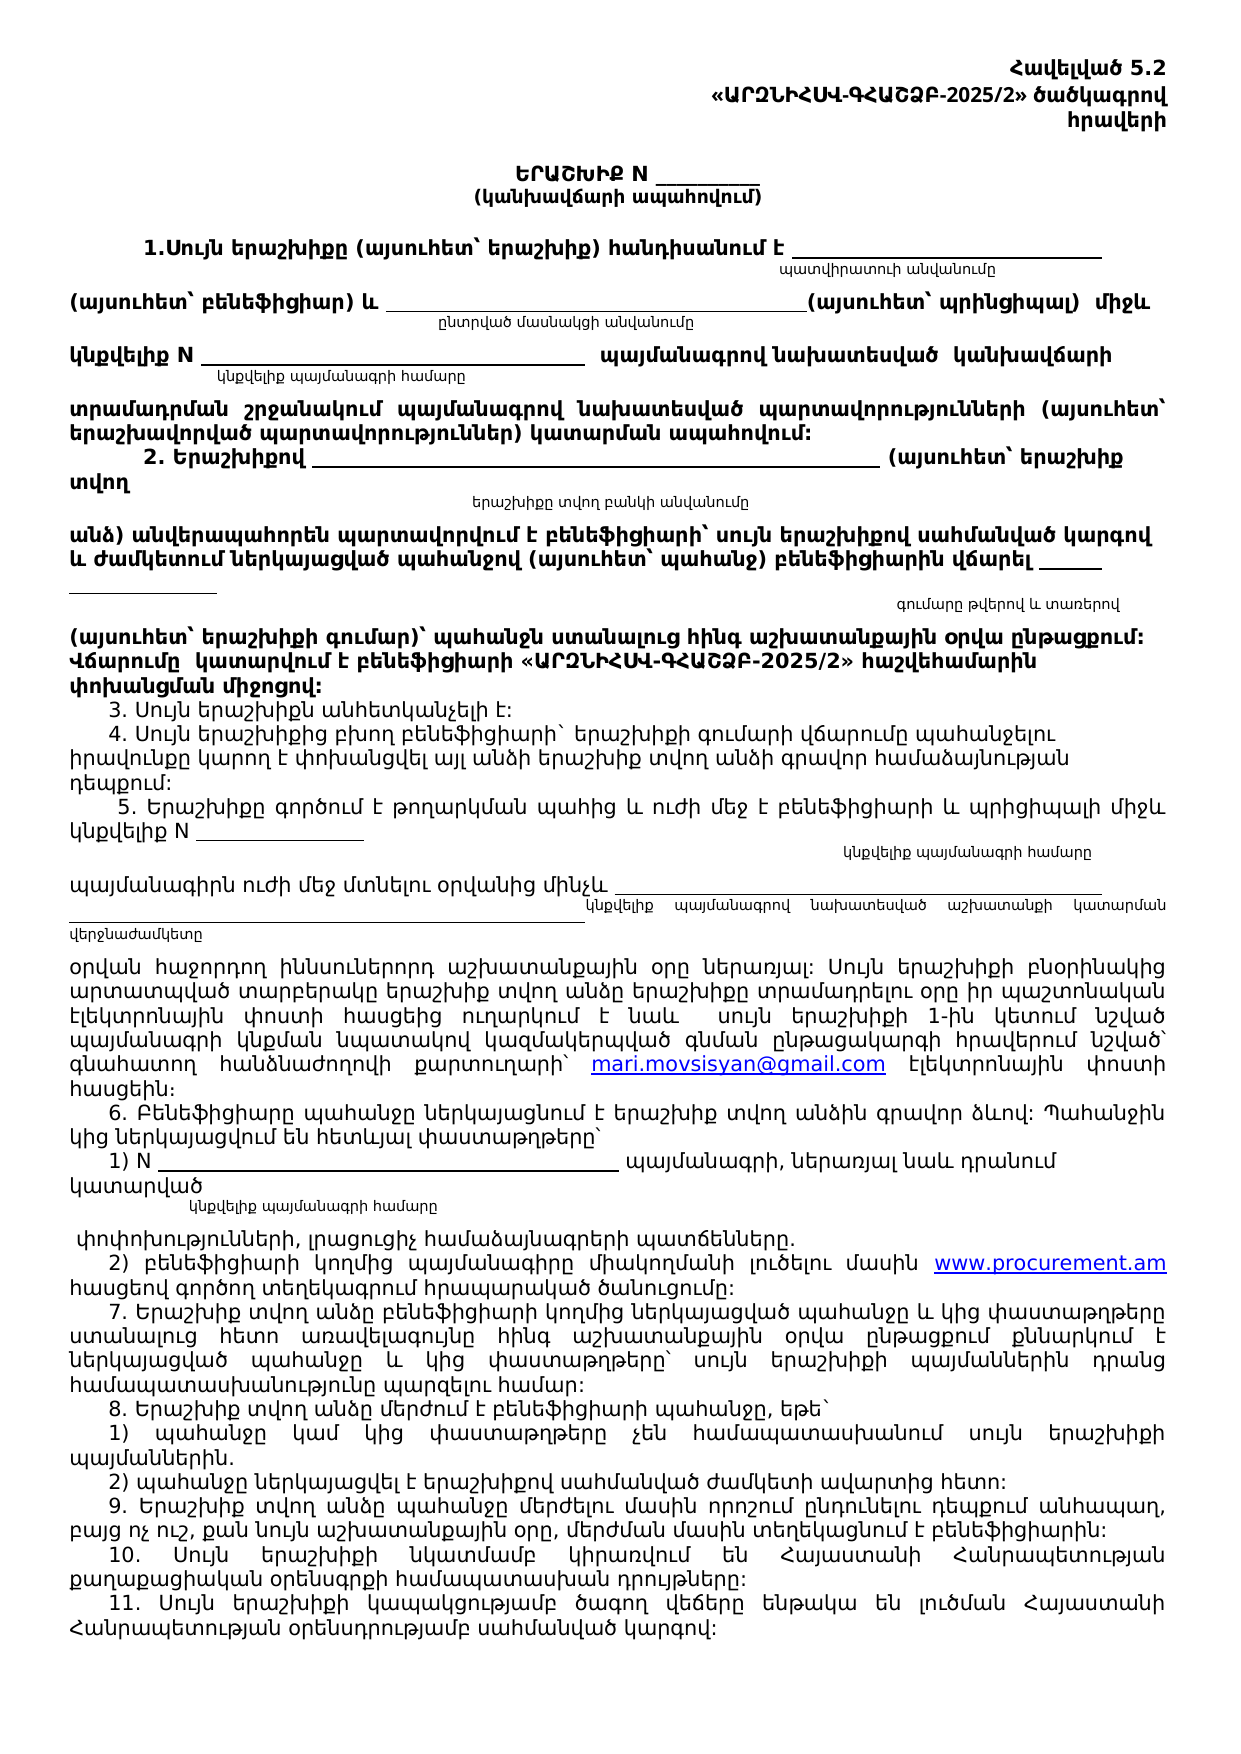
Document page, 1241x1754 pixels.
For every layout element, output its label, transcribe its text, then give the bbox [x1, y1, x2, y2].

text 5. Երաշխիքը գործում է թողարկման պահից և ուժի մեջ է բենեֆիցիարի և պրիցիպալի միջև կնքվելիք N [69, 795, 1167, 843]
text 1.Սույն երաշխիքը (այսուհետ՝ երաշխիք) հանդիսանում է [69, 236, 1167, 261]
text (այսուհետ՝ երաշխիքի գումար)՝ պահանջն ստանալուց հինգ աշխատանքային օրվա ընթացքում: Վճարումը կատարվում է բենեֆիցիարի «ԱՐԶՆԻՀՍՎ-ԳՀԱՇՁԲ-2025/2» հաշվեհամարին փոխանցման միջոցով: [69, 625, 1167, 698]
text 4. Սույն երաշխիքից բխող բենեֆիցիարի` երաշխիքի գումարի վճարումը պահանջելու իրավունքը կարող է փոխանցվել այլ անձի երաշխիք տվող անձի գրավոր համաձայնության դեպքում: [69, 722, 1167, 795]
text 3. Սույն երաշխիքն անհետկանչելի է: [69, 698, 1167, 722]
text հրավերի [69, 108, 1167, 132]
text կնքվելիք պայմանագրի համարը [585, 843, 1167, 873]
text 9. Երաշխիք տվող անձը պահանջը մերժելու մասին որոշում ընդունելու դեպքում անհապաղ, բայց ոչ ուշ, քան նույն աշխատանքային օրը, մերժման մասին տեղեկացնում է բենեֆիցիարին: [69, 1494, 1167, 1543]
text 11. Սույն երաշխիքի կապակցությամբ ծագող վեճերը ենթակա են լուծման Հայաստանի Հանրապետության օրենսդրությամբ սահմանված կարգով: [69, 1591, 1167, 1640]
text «ԱՐԶՆԻՀՍՎ-ԳՀԱՇՁԲ-2025/2» ծածկագրով [69, 80, 1167, 108]
list պայմանագիրն ուժի մեջ մտնելու օրվանից մինչև կնքվելիք պայմանագրով նախատեսված աշխատանքի կատարման վերջնաժամկետը [69, 873, 1167, 955]
text տրամադրման շրջանակում պայմանագրով նախատեսված պարտավորությունների (այսուհետ՝ երաշխավորված պարտավորություններ) կատարման ապահովում: [69, 397, 1167, 445]
text կնքվելիք պայմանագրի համարը [69, 1198, 1167, 1227]
text պատվիրատուի անվանումը [659, 261, 1167, 290]
text ԵՐԱՇԽԻՔ N __________ [69, 162, 1167, 186]
text 2) պահանջը ներկայացվել է երաշխիքով սահմանված ժամկետի ավարտից հետո: [69, 1470, 1167, 1494]
text (այսուհետ՝ բենեֆիցիար) և (այսուհետ՝ պրինցիպալ) միջև ընտրված մասնակցի անվանումը [69, 290, 1167, 343]
text 2) բենեֆիցիարի կողմից պայմանագիրը միակողմանի լուծելու մասին www.procurement.am հասցեով գործող տեղեկագրում հրապարակած ծանուցումը: [69, 1251, 1167, 1300]
text 6. Բենեֆիցիարը պահանջը ներկայացնում է երաշխիք տվող անձին գրավոր ձևով: Պահանջին կից ներկայացվում են հետևյալ փաստաթղթերը՝ [69, 1101, 1167, 1149]
text գումարը թվերով և տառերով [69, 596, 1167, 625]
list օրվան հաջորդող իննսուներորդ աշխատանքային օրը ներառյալ: Սույն երաշխիքի բնօրինակից արտատպված տարբերակը երաշխիք տվող անձը երաշխիքը տրամադրելու օրը իր պաշտոնական էլեկտրոնային փոստի հասցեից ուղարկում է նաև սույն երաշխիքի 1-ին կետում նշված պայմանագրի կնքման նպատակով կազմակերպված գնման ընթացակարգի հրավերում նշված՝ գնահատող հանձնաժողովի քարտուղարի՝ mari.movsisyan@gmail.com էլեկտրոնային փոստի հասցեին։ [69, 955, 1167, 1101]
text (կանխավճարի ապահովում) [69, 186, 1167, 208]
text 8. Երաշխիք տվող անձը մերժում է բենեֆիցիարի պահանջը, եթե` [69, 1397, 1167, 1421]
text 1) N պայմանագրի, ներառյալ նաև դրանում կատարված [69, 1149, 1167, 1198]
text Հավելված 5.2 [69, 56, 1167, 80]
text անձ) անվերապահորեն պարտավորվում է բենեֆիցիարի՝ սույն երաշխիքով սահմանված կարգով և ժամկետում ներկայացված պահանջով (այսուհետ՝ պահանջ) բենեֆիցիարին վճարել [69, 523, 1167, 596]
text երաշխիքը տվող բանկի անվանումը [69, 494, 1167, 523]
text 1) պահանջը կամ կից փաստաթղթերը չեն համապատասխանում սույն երաշխիքի պայմաններին. [69, 1421, 1167, 1470]
text 7. Երաշխիք տվող անձը բենեֆիցիարի կողմից ներկայացված պահանջը և կից փաստաթղթերը ստանալուց հետո առավելագույնը հինգ աշխատանքային օրվա ընթացքում քննարկում է ներկայացված պահանջը և կից փաստաթղթերը՝ սույն երաշխիքի պայմաններին դրանց համապատասխանությունը պարզելու համար: [69, 1300, 1167, 1397]
text կնքվելիք պայմանագրի համարը [69, 368, 1167, 397]
text 2. Երաշխիքով (այսուհետ՝ երաշխիք տվող [69, 445, 1167, 494]
text փոփոխությունների, լրացուցիչ համաձայնագրերի պատճենները. [69, 1227, 1167, 1251]
text կնքվելիք N պայմանագրով նախատեսված կանխավճարի [69, 343, 1167, 368]
text 10. Սույն երաշխիքի նկատմամբ կիրառվում են Հայաստանի Հանրապետության քաղաքացիական օրենսգրքի համապատասխան դրույթները: [69, 1543, 1167, 1591]
